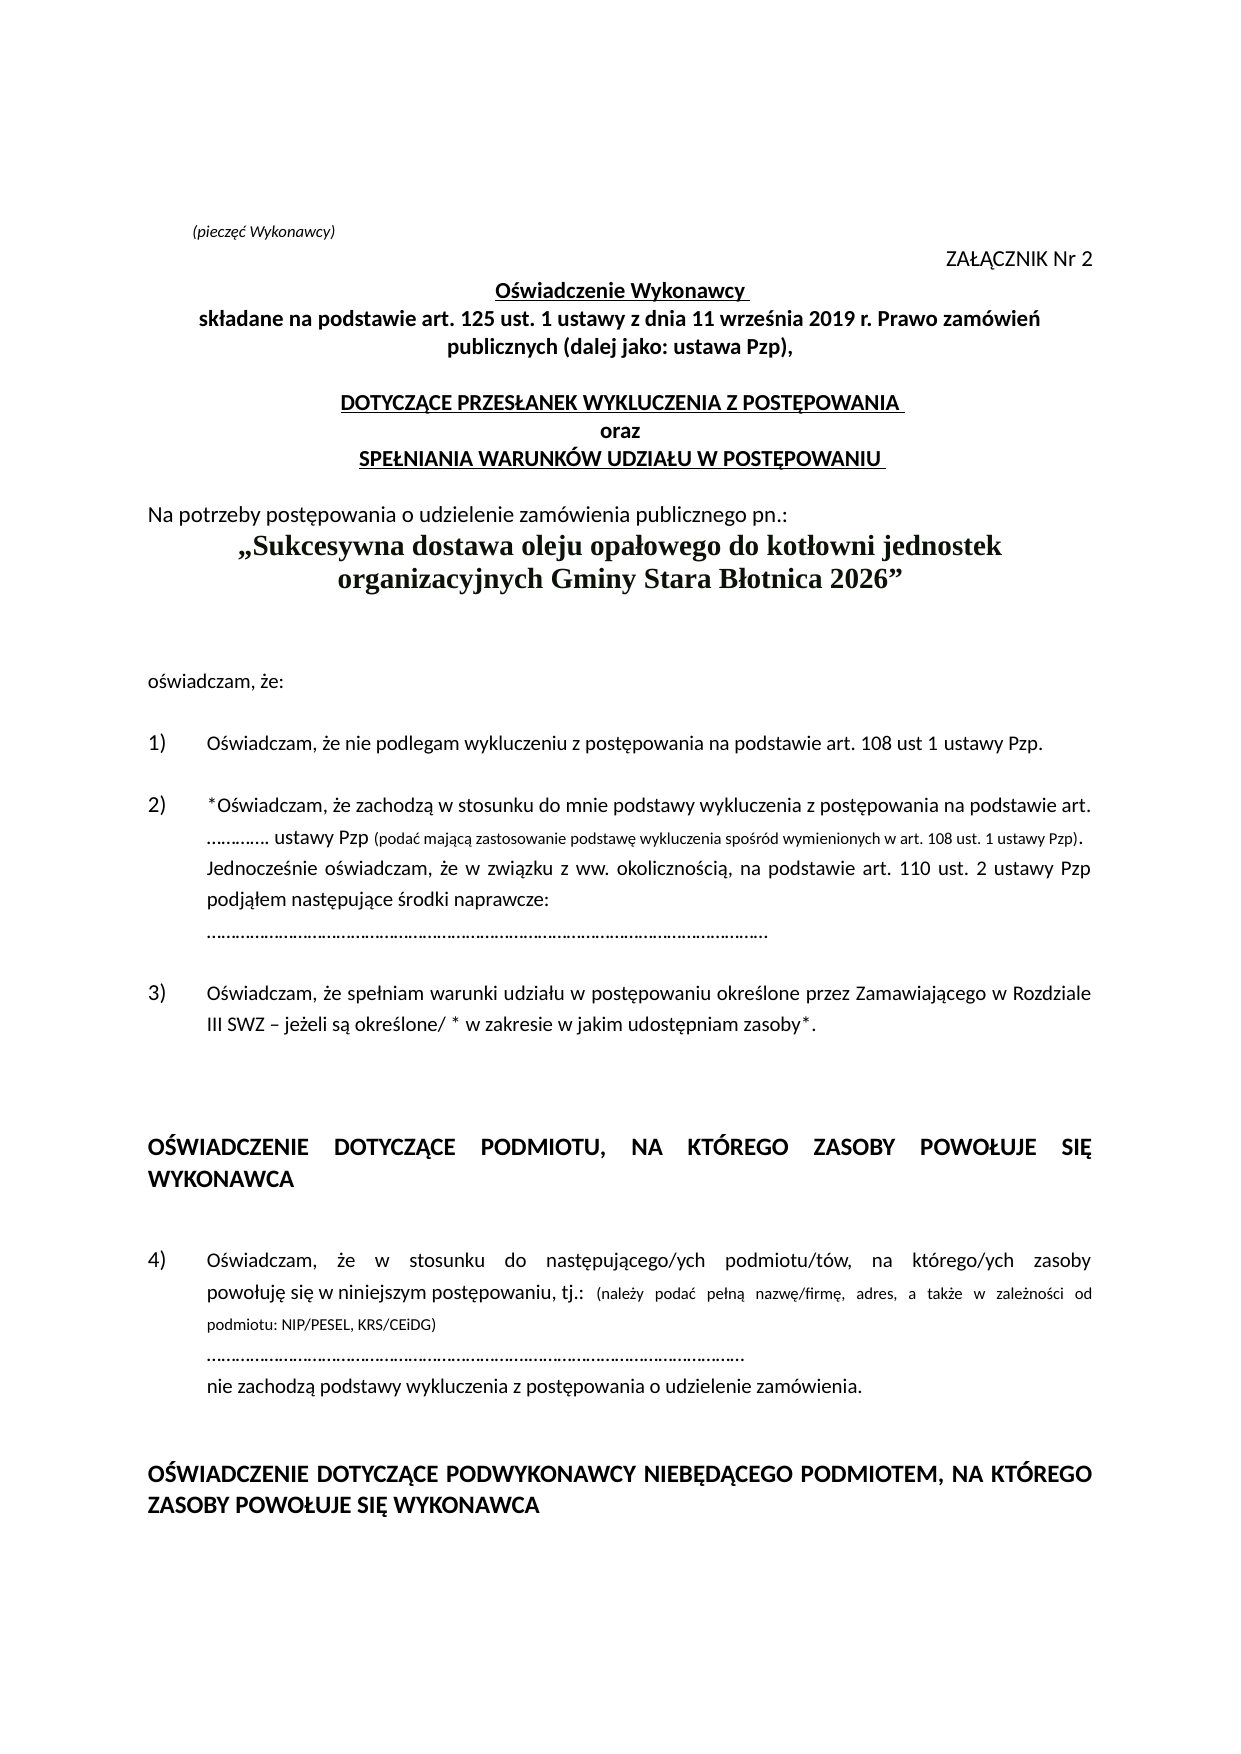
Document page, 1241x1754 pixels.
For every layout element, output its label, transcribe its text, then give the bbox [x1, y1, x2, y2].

text OŚWIADCZENIE DOTYCZĄCE PODMIOTU, NA KTÓREGO ZASOBY POWOŁUJE SIĘ WYKONAWCA [148, 1131, 1093, 1193]
text składane na podstawie art. 125 ust. 1 ustawy z dnia 11 września 2019 r. Prawo zamówień publicznych (dalej jako: ustawa Pzp), [148, 304, 1093, 360]
text DOTYCZĄCE PRZESŁANEK WYKLUCZENIA Z POSTĘPOWANIA [148, 388, 1093, 416]
text OŚWIADCZENIE DOTYCZĄCE PODWYKONAWCY NIEBĘDĄCEGO PODMIOTEM, NA KTÓREGO ZASOBY POWOŁUJE SIĘ WYKONAWCA [148, 1457, 1093, 1519]
list Oświadczam, że spełniam warunki udziału w postępowaniu określone przez Zamawiającego w Rozdziale III SWZ – jeżeli są określone/ * w zakresie w jakim udostępniam zasoby*. [148, 974, 1093, 1037]
text Jednocześnie oświadczam, że w związku z ww. okolicznością, na podstawie art. 110 ust. 2 ustawy Pzp podjąłem następujące środki naprawcze: ……………………………………………………………………………………………………… [207, 849, 1093, 943]
text Oświadczenie Wykonawcy [148, 273, 1093, 304]
text oraz [148, 416, 1093, 444]
text SPEŁNIANIA WARUNKÓW UDZIAŁU W POSTĘPOWANIU [148, 444, 1093, 472]
text „Sukcesywna dostawa oleju opałowego do kotłowni jednostek organizacyjnych Gminy Stara Błotnica 2026” [148, 528, 1093, 595]
list *Oświadczam, że zachodzą w stosunku do mnie podstawy wykluczenia z postępowania na podstawie art. …………. ustawy Pzp (podać mającą zastosowanie podstawę wykluczenia spośród wymienionych w art. 108 ust. 1 ustawy Pzp). [148, 787, 1093, 849]
list Oświadczam, że nie podlegam wykluczeniu z postępowania na podstawie art. 108 ust 1 ustawy Pzp. [148, 724, 1093, 756]
text (pieczęć Wykonawcy) [148, 210, 1093, 241]
text nie zachodzą podstawy wykluczenia z postępowania o udzielenie zamówienia. [207, 1367, 1093, 1398]
text ZAŁĄCZNIK Nr 2 [148, 241, 1093, 273]
text ………………………………………………………….……………………………………… [207, 1336, 1093, 1367]
text Na potrzeby postępowania o udzielenie zamówienia publicznego pn.: [148, 500, 1093, 528]
list Oświadczam, że w stosunku do następującego/ych podmiotu/tów, na którego/ych zasoby powołuję się w niniejszym postępowaniu, tj.: (należy podać pełną nazwę/firmę, adres, a także w zależności od podmiotu: NIP/PESEL, KRS/CEiDG) [148, 1242, 1093, 1336]
text oświadczam, że: [148, 662, 1093, 693]
